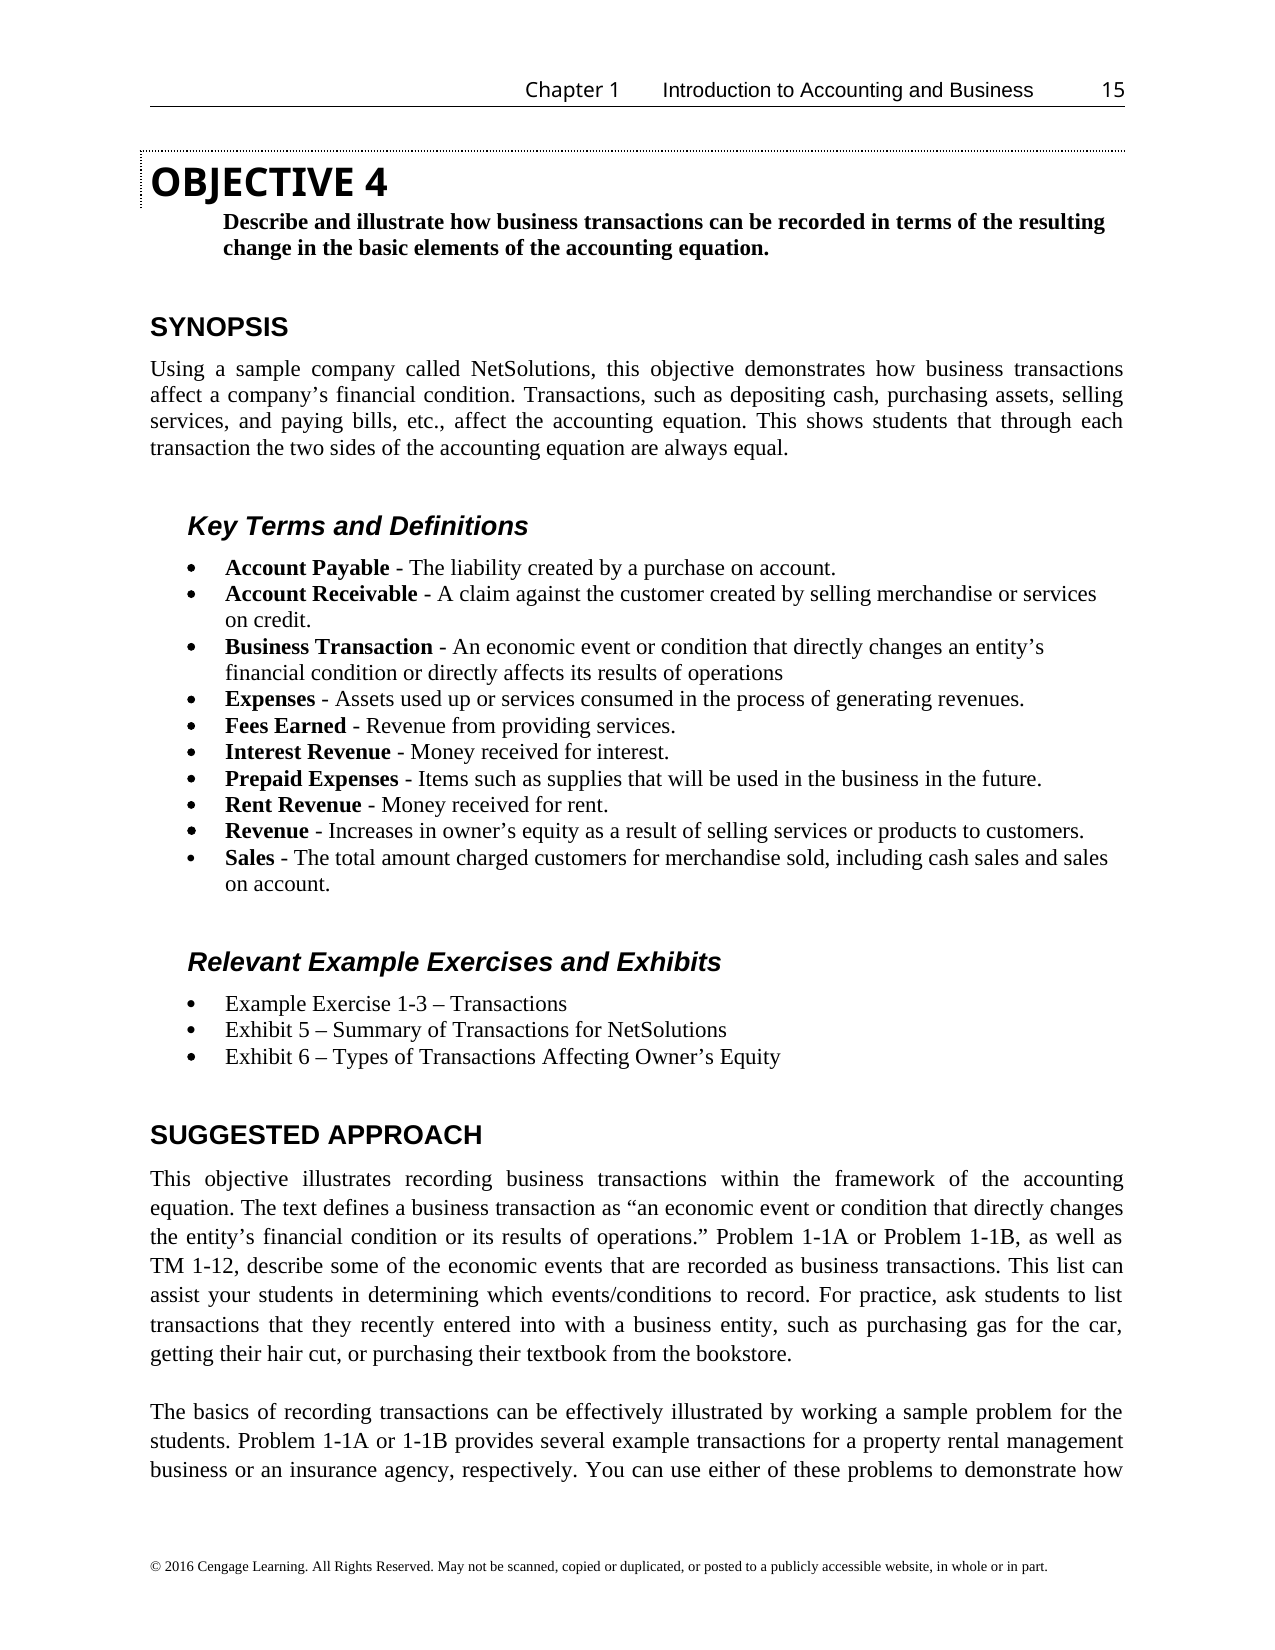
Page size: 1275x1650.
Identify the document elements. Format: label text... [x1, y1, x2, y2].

text SUGGESTED APPROACH [150, 1119, 1125, 1150]
list Expenses - Assets used up or services consumed in the process of generating revenues. [187, 686, 1125, 712]
text Key Terms and Definitions [187, 510, 1125, 541]
list Fees Earned - Revenue from providing services. [187, 712, 1125, 738]
list Rent Revenue - Money received for rent. [187, 791, 1125, 817]
text Relevant Example Exercises and Exhibits [187, 946, 1125, 978]
list Business Transaction - An economic event or condition that directly changes an entity’s financial condition or directly affects its results of operations [187, 633, 1125, 686]
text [150, 1396, 1125, 1484]
text Describe and illustrate how business transactions can be recorded in terms of the resulting change in the basic elements of the accounting equation. [223, 208, 1125, 261]
list Prepaid Expenses - Items such as supplies that will be used in the business in the future. [187, 764, 1125, 791]
text SYNOPSIS [150, 311, 1125, 342]
list Example Exercise 1-3 – Transactions [187, 990, 1125, 1016]
list Sales - The total amount charged customers for merchandise sold, including cash sales and sales on account. [187, 844, 1125, 896]
text objective 4 [139, 150, 1125, 208]
list Exhibit 5 – Summary of Transactions for NetSolutions [187, 1016, 1125, 1043]
list Account Receivable - A claim against the customer created by selling merchandise or services on credit. [187, 580, 1125, 633]
list Revenue - Increases in owner’s equity as a result of selling services or products to customers. [187, 817, 1125, 844]
text This objective illustrates recording business transactions within the framework of the accounting equation. The text defines a business transaction as “an economic event or condition that directly changes the entity’s financial condition or its results of operations.” Problem 1-1A or Problem 1-1B, as well as TM 1-12, describe some of the economic events that are recorded as business transactions. This list can assist your students in determining which events/conditions to record. For practice, ask students to list transactions that they recently entered into with a business entity, such as purchasing gas for the car, getting their hair cut, or purchasing their textbook from the bookstore. [150, 1163, 1125, 1367]
text Using a sample company called NetSolutions, this objective demonstrates how business transactions affect a company’s financial condition. Transactions, such as depositing cash, purchasing assets, selling services, and paying bills, etc., affect the accounting equation. This shows students that through each transaction the two sides of the accounting equation are always equal. [150, 354, 1125, 460]
list Interest Revenue - Money received for interest. [187, 738, 1125, 764]
list Account Payable - The liability created by a purchase on account. [187, 554, 1125, 580]
list Exhibit 6 – Types of Transactions Affecting Owner’s Equity [187, 1043, 1125, 1069]
